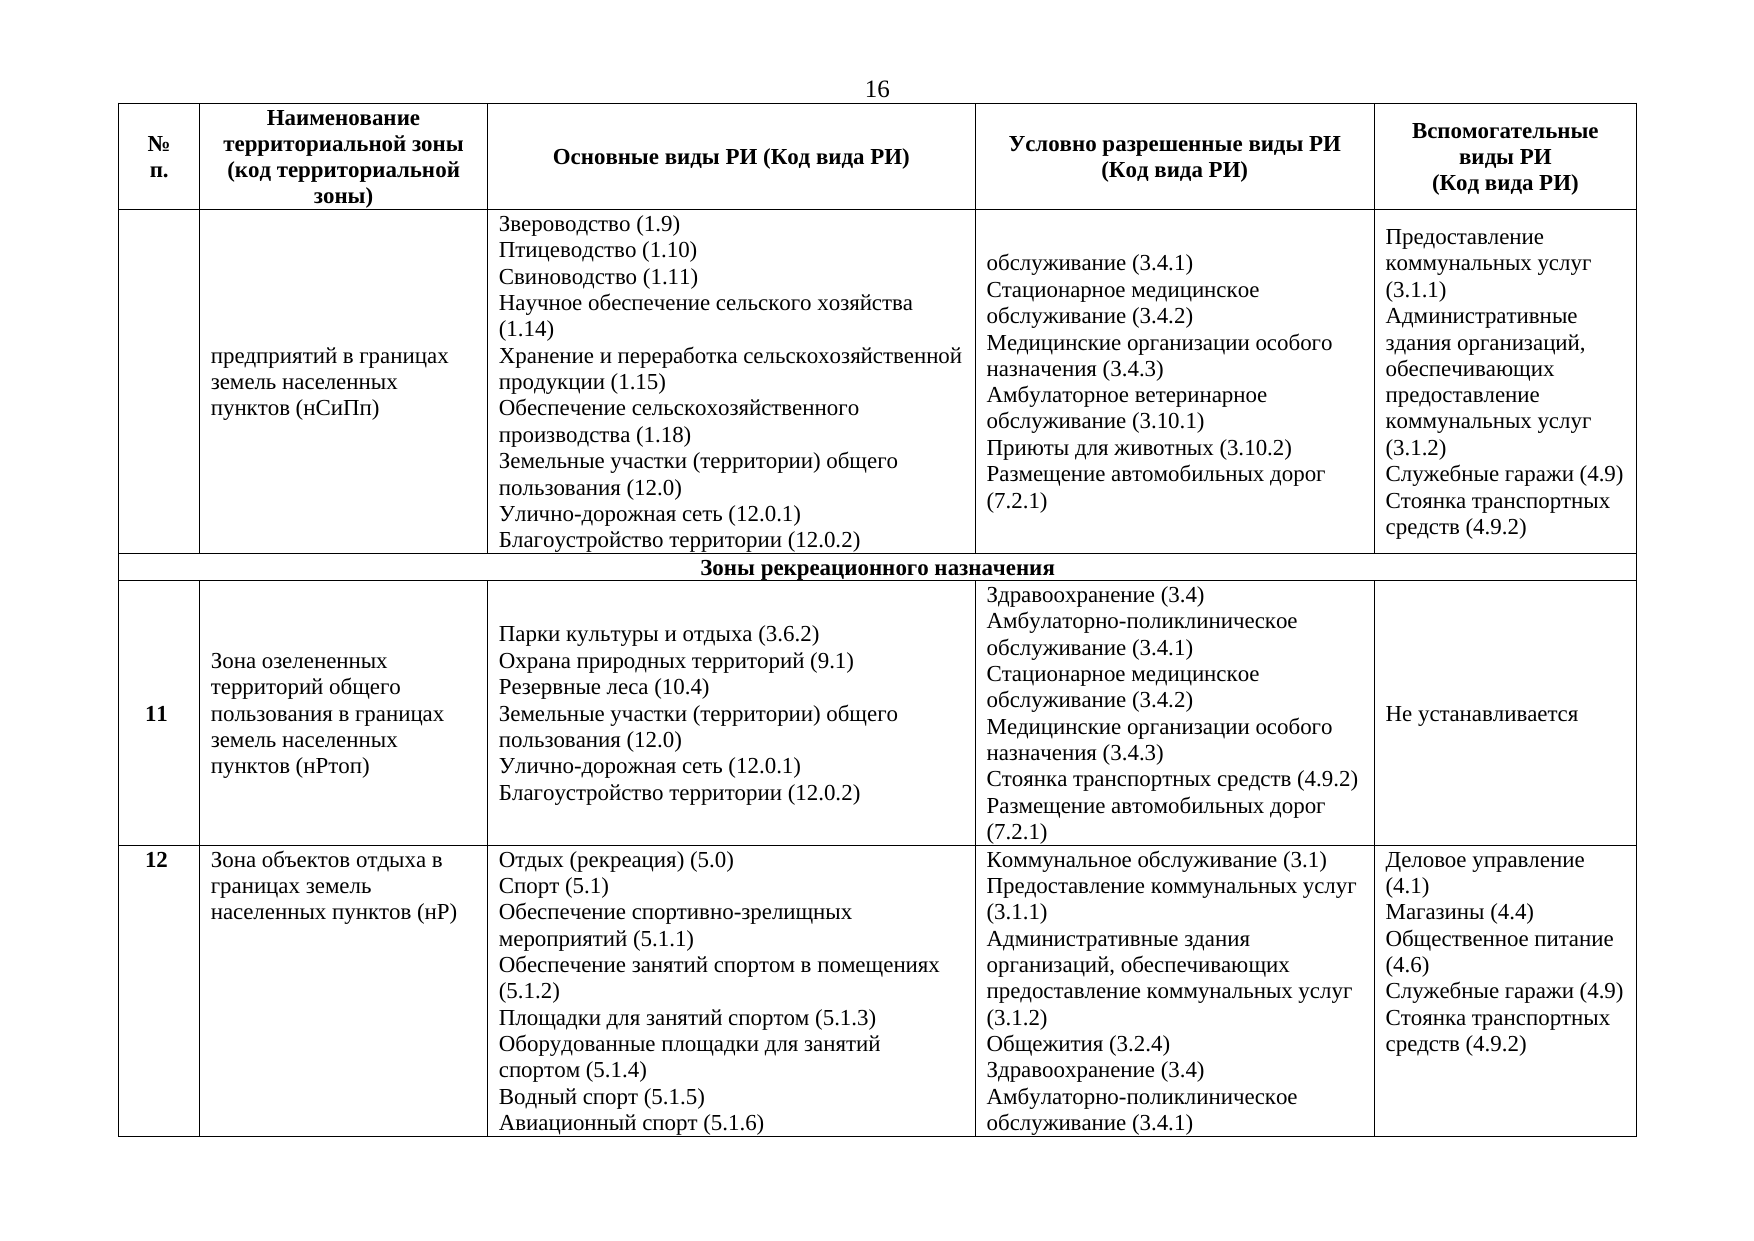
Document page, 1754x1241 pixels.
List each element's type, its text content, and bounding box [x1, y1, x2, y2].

table_header Вспомогательные виды РИ (Код вида РИ) [1375, 104, 1636, 209]
table_cell [119, 581, 199, 844]
table_cell Не устанавливается [1375, 581, 1636, 844]
table_header Основные виды РИ (Код вида РИ) [488, 104, 975, 209]
table_cell Зоны рекреационного назначения [119, 554, 1636, 580]
table_header Условно разрешенные виды РИ (Код вида РИ) [976, 104, 1374, 209]
table_header № п. [119, 104, 199, 209]
table_cell Производственная зона сельскохозяйственных предприятий в границах земель населенных пунктов (нСиПп) [200, 210, 487, 553]
table_cell Зона объектов отдыха в границах земель населенных пунктов (нР) [200, 846, 487, 1136]
table_cell Парки культуры и отдыха (3.6.2) Охрана природных территорий (9.1) Резервные леса (10.4) Земельные участки (территории) общего пользования (12.0) Улично-дорожная сеть (12.0.1) Благоустройство территории (12.0.2) [488, 581, 975, 844]
table_header Наименование территориальной зоны (код территориальной зоны) [200, 104, 487, 209]
table_cell [119, 210, 199, 553]
table_cell Здравоохранение (3.4) Амбулаторно-поликлиническое обслуживание (3.4.1) Стационарное медицинское обслуживание (3.4.2) Медицинские организации особого назначения (3.4.3) Стоянка транспортных средств (4.9.2) Размещение автомобильных дорог (7.2.1) [976, 581, 1374, 844]
table_cell Деловое управление (4.1) Магазины (4.4) Общественное питание (4.6) Служебные гаражи (4.9) Стоянка транспортных средств (4.9.2) [1375, 846, 1636, 1136]
table_cell Зона озелененных территорий общего пользования в границах земель населенных пунктов (нРтоп) [200, 581, 487, 844]
table_cell [119, 846, 199, 1136]
